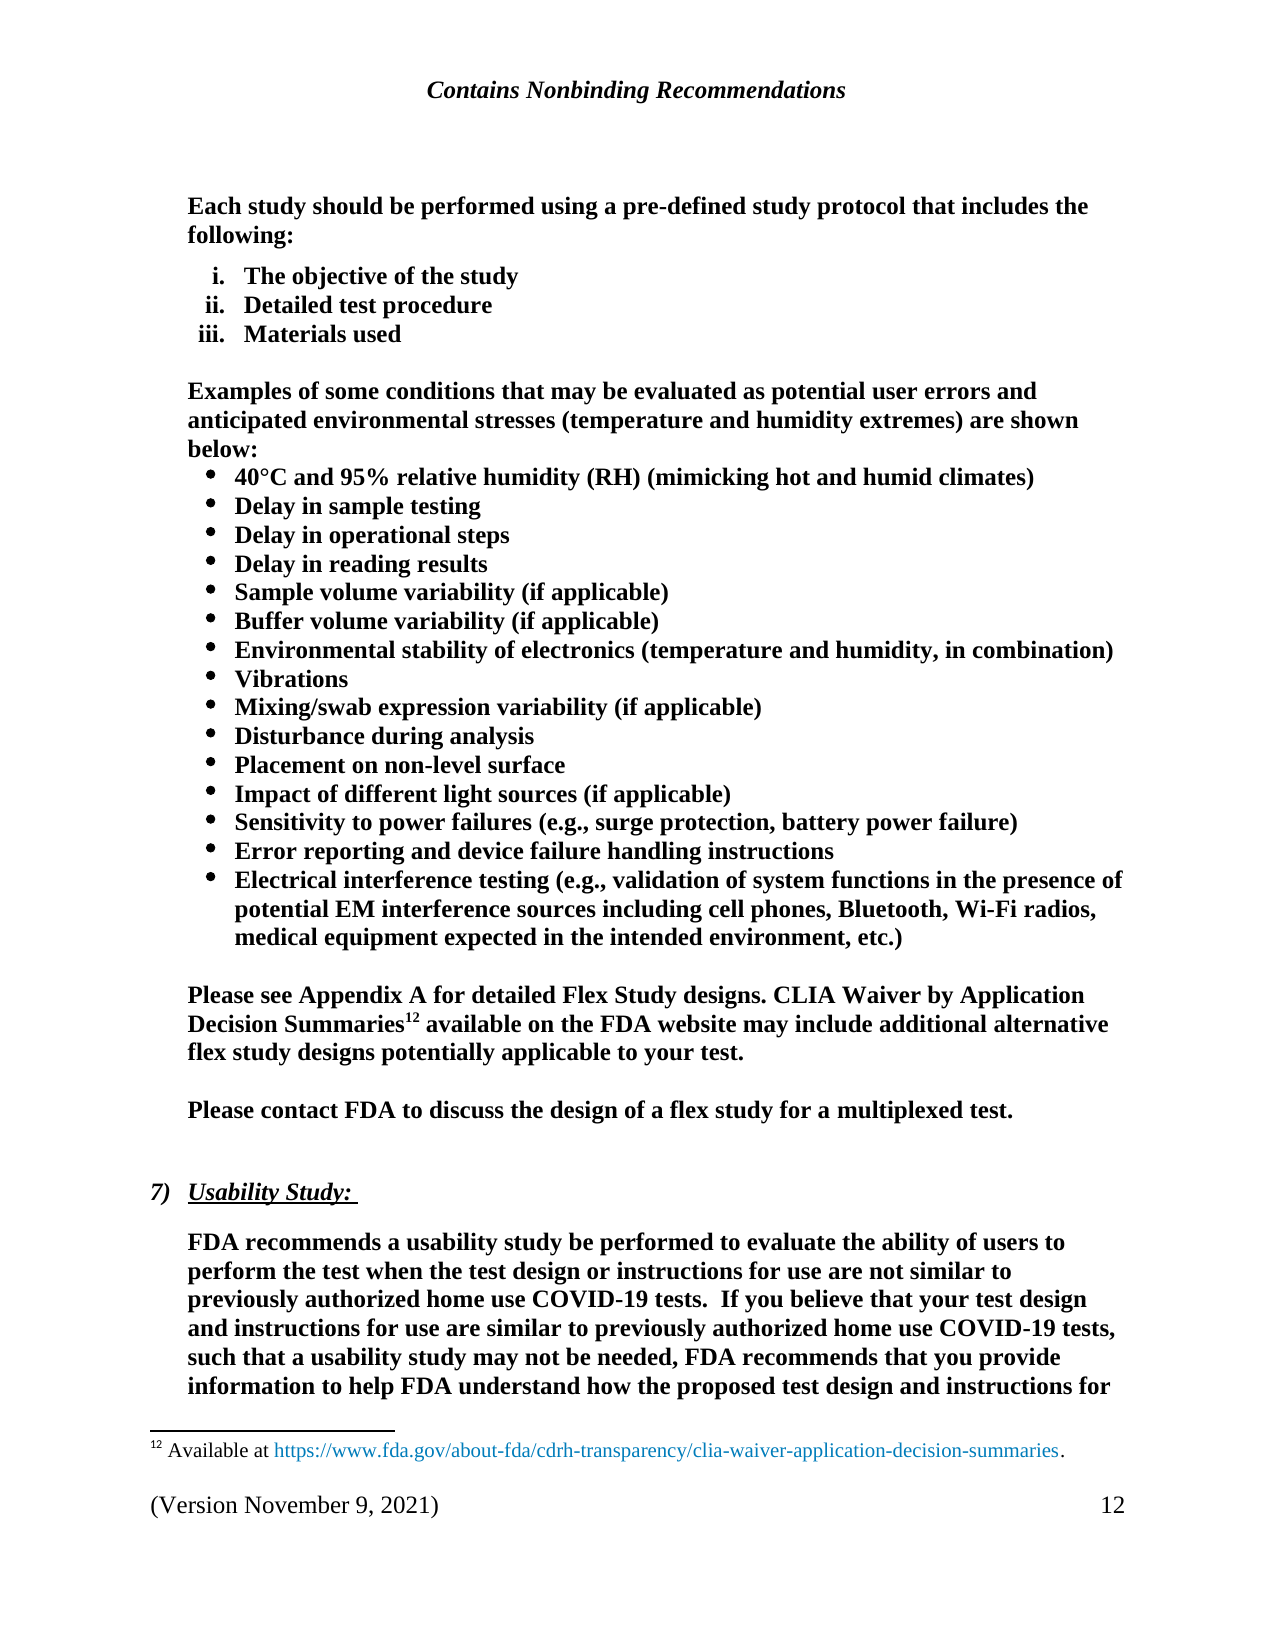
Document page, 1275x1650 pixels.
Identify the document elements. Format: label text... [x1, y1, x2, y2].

list Buffer volume variability (if applicable) [206, 606, 1125, 635]
list The objective of the study [225, 261, 1125, 290]
text Each study should be performed using a pre-defined study protocol that includes the following: [187, 191, 1125, 249]
text Examples of some conditions that may be evaluated as potential user errors and anticipated environmental stresses (temperature and humidity extremes) are shown below: [187, 376, 1125, 462]
list Sensitivity to power failures (e.g., surge protection, battery power failure) [206, 807, 1125, 836]
list Environmental stability of electronics (temperature and humidity, in combination) [206, 635, 1125, 664]
list Mixing/swab expression variability (if applicable) [206, 692, 1125, 721]
list Delay in sample testing [206, 491, 1125, 520]
text Please contact FDA to discuss the design of a flex study for a multiplexed test. [187, 1095, 1125, 1124]
list Materials used [225, 319, 1125, 347]
list Delay in reading results [206, 549, 1125, 577]
text Please see Appendix A for detailed Flex Study designs. CLIA Waiver by Application Decision Summaries available on the FDA website may include additional alternative flex study designs potentially applicable to your test. [187, 980, 1125, 1066]
list Detailed test procedure [225, 290, 1125, 319]
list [187, 1227, 1125, 1399]
list Impact of different light sources (if applicable) [206, 779, 1125, 807]
list Vibrations [206, 664, 1125, 692]
list Delay in operational steps [206, 520, 1125, 549]
list Disturbance during analysis [206, 721, 1125, 750]
list 40°C and 95% relative humidity (RH) (mimicking hot and humid climates) [206, 462, 1125, 491]
list Usability Study: [150, 1177, 1125, 1206]
list Sample volume variability (if applicable) [206, 577, 1125, 606]
list Electrical interference testing (e.g., validation of system functions in the presence of potential EM interference sources including cell phones, Bluetooth, Wi-Fi radios, medical equipment expected in the intended environment, etc.) [206, 865, 1125, 951]
list Error reporting and device failure handling instructions [206, 836, 1125, 865]
list Placement on non-level surface [206, 750, 1125, 779]
